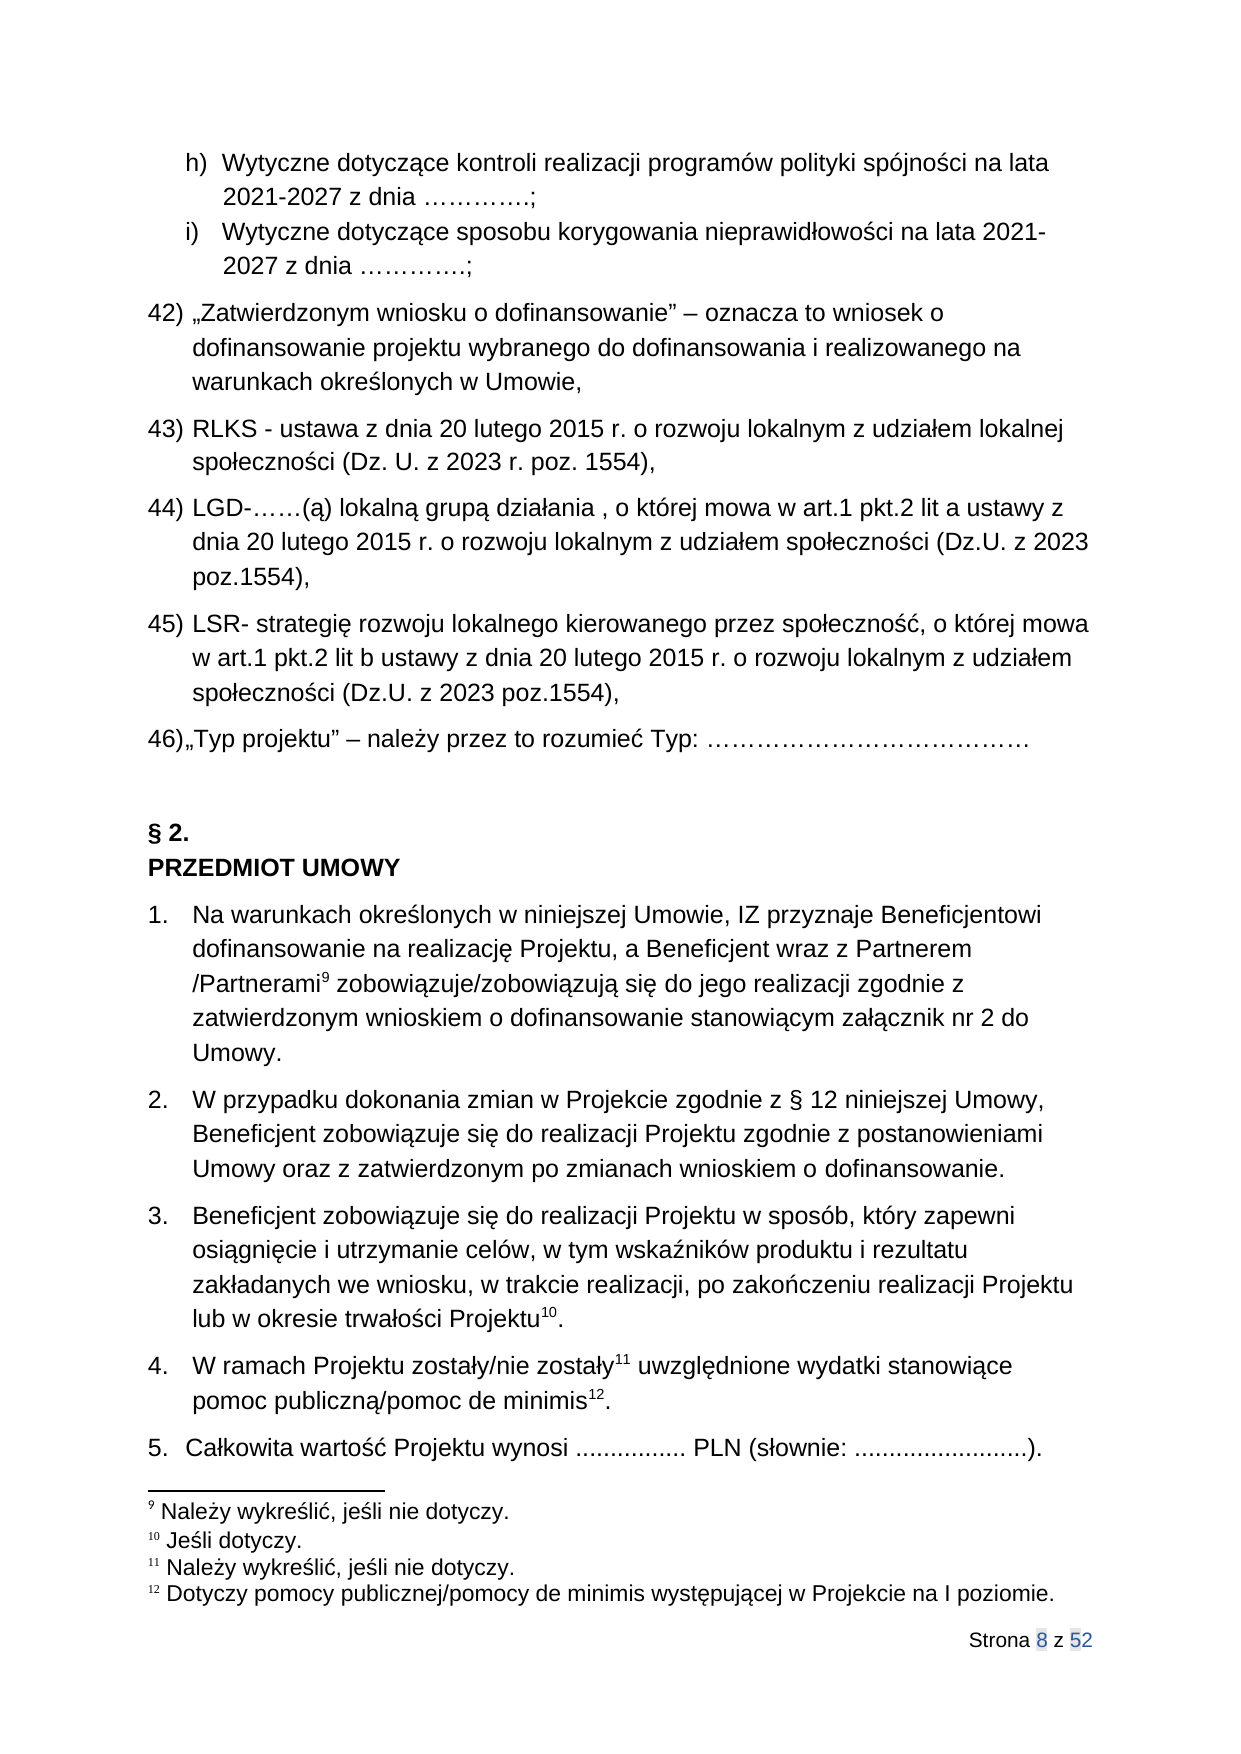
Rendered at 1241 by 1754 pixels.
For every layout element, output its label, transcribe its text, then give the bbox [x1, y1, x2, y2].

list Całkowita wartość Projektu wynosi ................ PLN (słownie: .........................). [148, 1433, 1092, 1461]
list „Zatwierdzonym wniosku o dofinansowanie” – oznacza to wniosek o dofinansowanie projektu wybranego do dofinansowania i realizowanego na warunkach określonych w Umowie, [148, 298, 1092, 396]
list „Typ projektu” – należy przez to rozumieć Typ: ………………………………… [148, 724, 1092, 753]
list W przypadku dokonania zmian w Projekcie zgodnie z § 12 niniejszej Umowy, Beneficjent zobowiązuje się do realizacji Projektu zgodnie z postanowieniami Umowy oraz z zatwierdzonym po zmianach wnioskiem o dofinansowanie. [148, 1085, 1092, 1182]
list LSR- strategię rozwoju lokalnego kierowanego przez społeczność, o której mowa w art.1 pkt.2 lit b ustawy z dnia 20 lutego 2015 r. o rozwoju lokalnym z udziałem społeczności (Dz.U. z 2023 poz.1554), [148, 608, 1092, 706]
subtitle § 2. Przedmiot Umowy [148, 818, 1092, 882]
list Na warunkach określonych w niniejszej Umowie, IZ przyznaje Beneficjentowi dofinansowanie na realizację Projektu, a Beneficjent wraz z Partnerem /Partnerami zobowiązuje/zobowiązują się do jego realizacji zgodnie z zatwierdzonym wnioskiem o dofinansowanie stanowiącym załącznik nr 2 do Umowy. [148, 900, 1092, 1067]
list Wytyczne dotyczące kontroli realizacji programów polityki spójności na lata 2021-2027 z dnia ………….; [185, 148, 1092, 211]
list Beneficjent zobowiązuje się do realizacji Projektu w sposób, który zapewni osiągnięcie i utrzymanie celów, w tym wskaźników produktu i rezultatu zakładanych we wniosku, w trakcie realizacji, po zakończeniu realizacji Projektu lub w okresie trwałości Projektu. [148, 1201, 1092, 1333]
list Wytyczne dotyczące sposobu korygowania nieprawidłowości na lata 2021-2027 z dnia ………….; [185, 217, 1092, 280]
list W ramach Projektu zostały/nie zostały uwzględnione wydatki stanowiące pomoc publiczną/pomoc de minimis. [148, 1351, 1092, 1414]
list RLKS - ustawa z dnia 20 lutego 2015 r. o rozwoju lokalnym z udziałem lokalnej społeczności (Dz. U. z 2023 r. poz. 1554), [148, 414, 1092, 476]
list LGD-……(ą) lokalną grupą działania , o której mowa w art.1 pkt.2 lit a ustawy z dnia 20 lutego 2015 r. o rozwoju lokalnym z udziałem społeczności (Dz.U. z 2023 poz.1554), [148, 493, 1092, 590]
